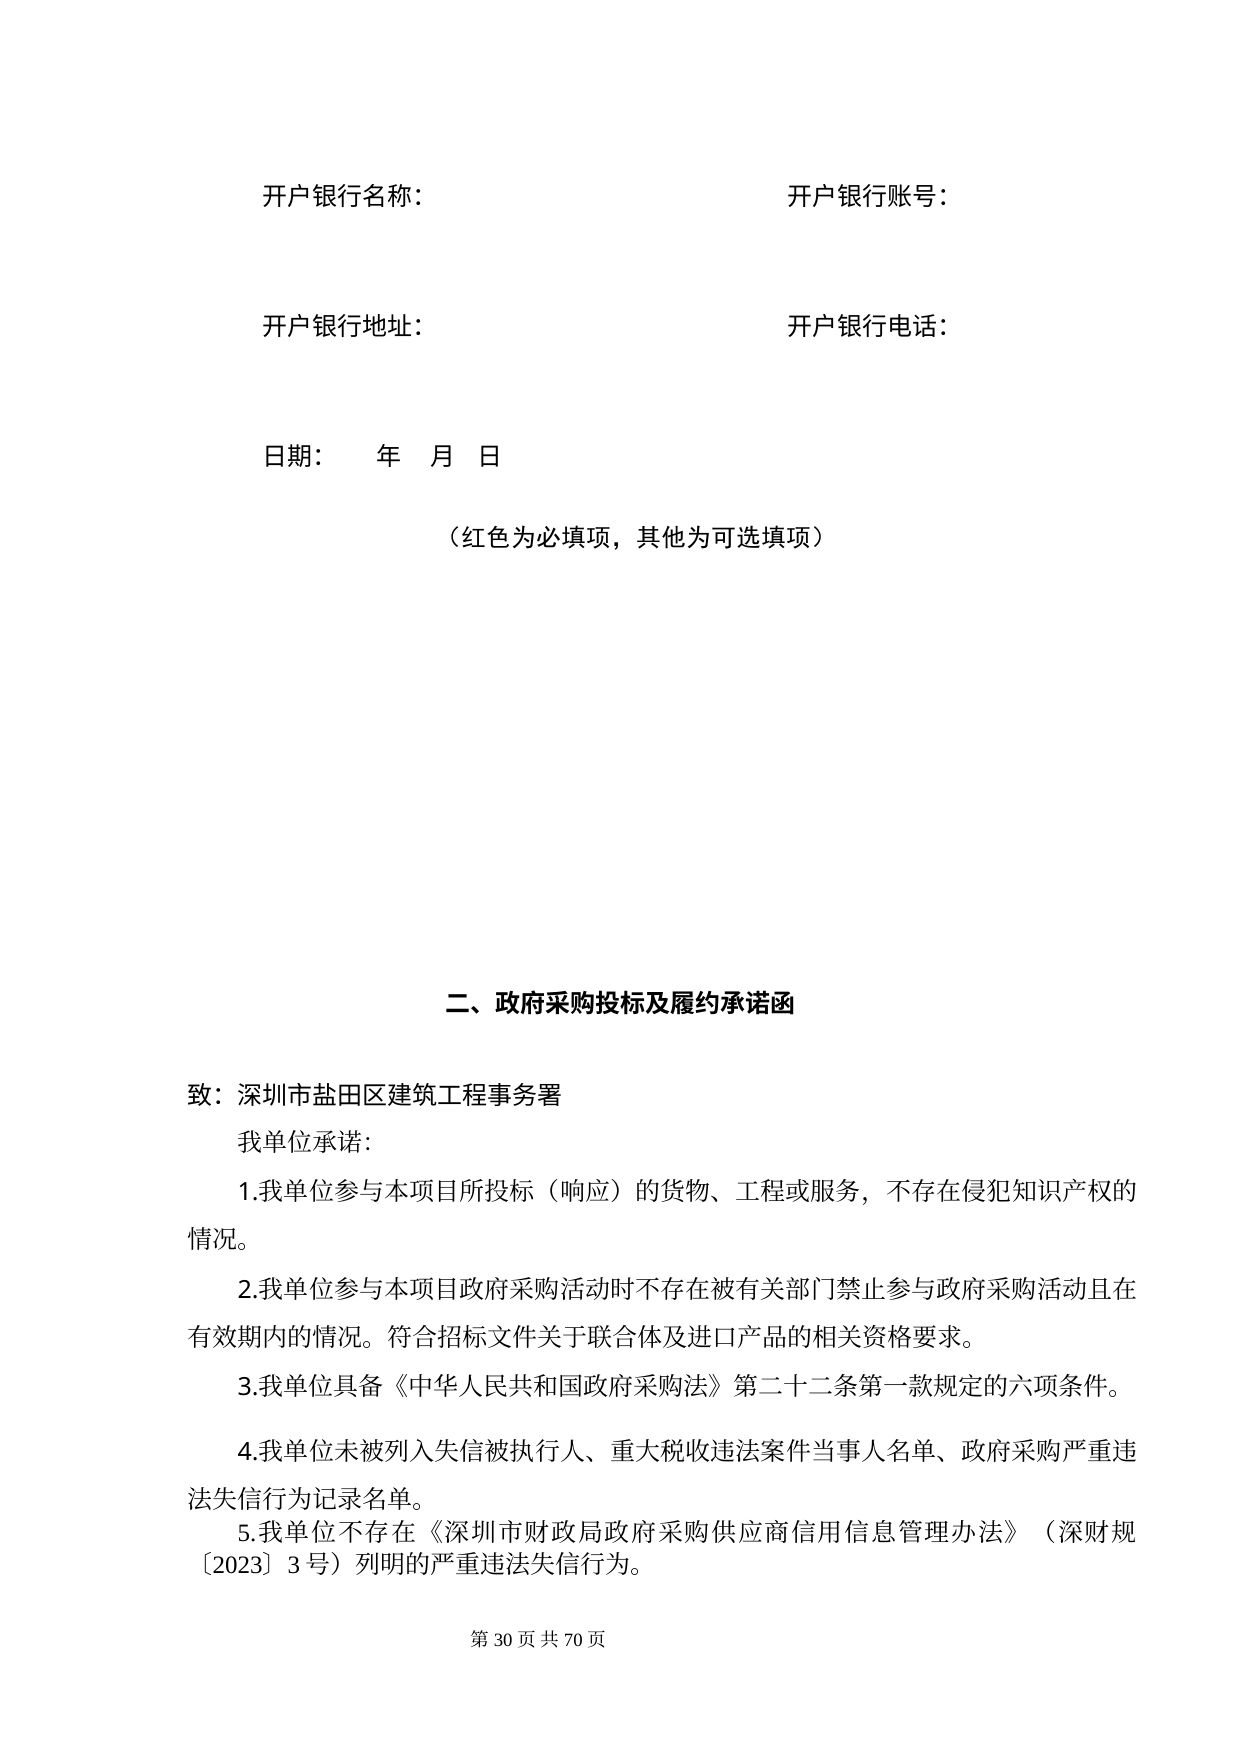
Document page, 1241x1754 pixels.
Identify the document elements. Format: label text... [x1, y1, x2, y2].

text 1.我单位参与本项目所投标（响应）的货物、工程或服务，不存在侵犯知识产权的情况。 [187, 1159, 1138, 1256]
text 日期： 年 月 日 [187, 422, 1053, 487]
text 致：深圳市盐田区建筑工程事务署 [187, 1061, 1053, 1126]
text 2.我单位参与本项目政府采购活动时不存在被有关部门禁止参与政府采购活动且在有效期内的情况。符合招标文件关于联合体及进口产品的相关资格要求。 [187, 1256, 1138, 1354]
text 3.我单位具备《中华人民共和国政府采购法》第二十二条第一款规定的六项条件。 [187, 1354, 1138, 1419]
subtitle 二、政府采购投标及履约承诺函 [187, 969, 1053, 1034]
text （红色为必填项，其他为可选填项） [187, 519, 1053, 552]
text 5.我单位不存在《深圳市财政局政府采购供应商信用信息管理办法》（深财规〔2023〕3号）列明的严重违法失信行为。 [187, 1516, 1138, 1581]
text 开户银行地址： 开户银行电话： [187, 292, 1053, 422]
text 4.我单位未被列入失信被执行人、重大税收违法案件当事人名单、政府采购严重违法失信行为记录名单。 [187, 1419, 1138, 1516]
text 我单位承诺： [187, 1126, 1138, 1159]
text 开户银行名称： 开户银行账号： [187, 162, 1053, 292]
